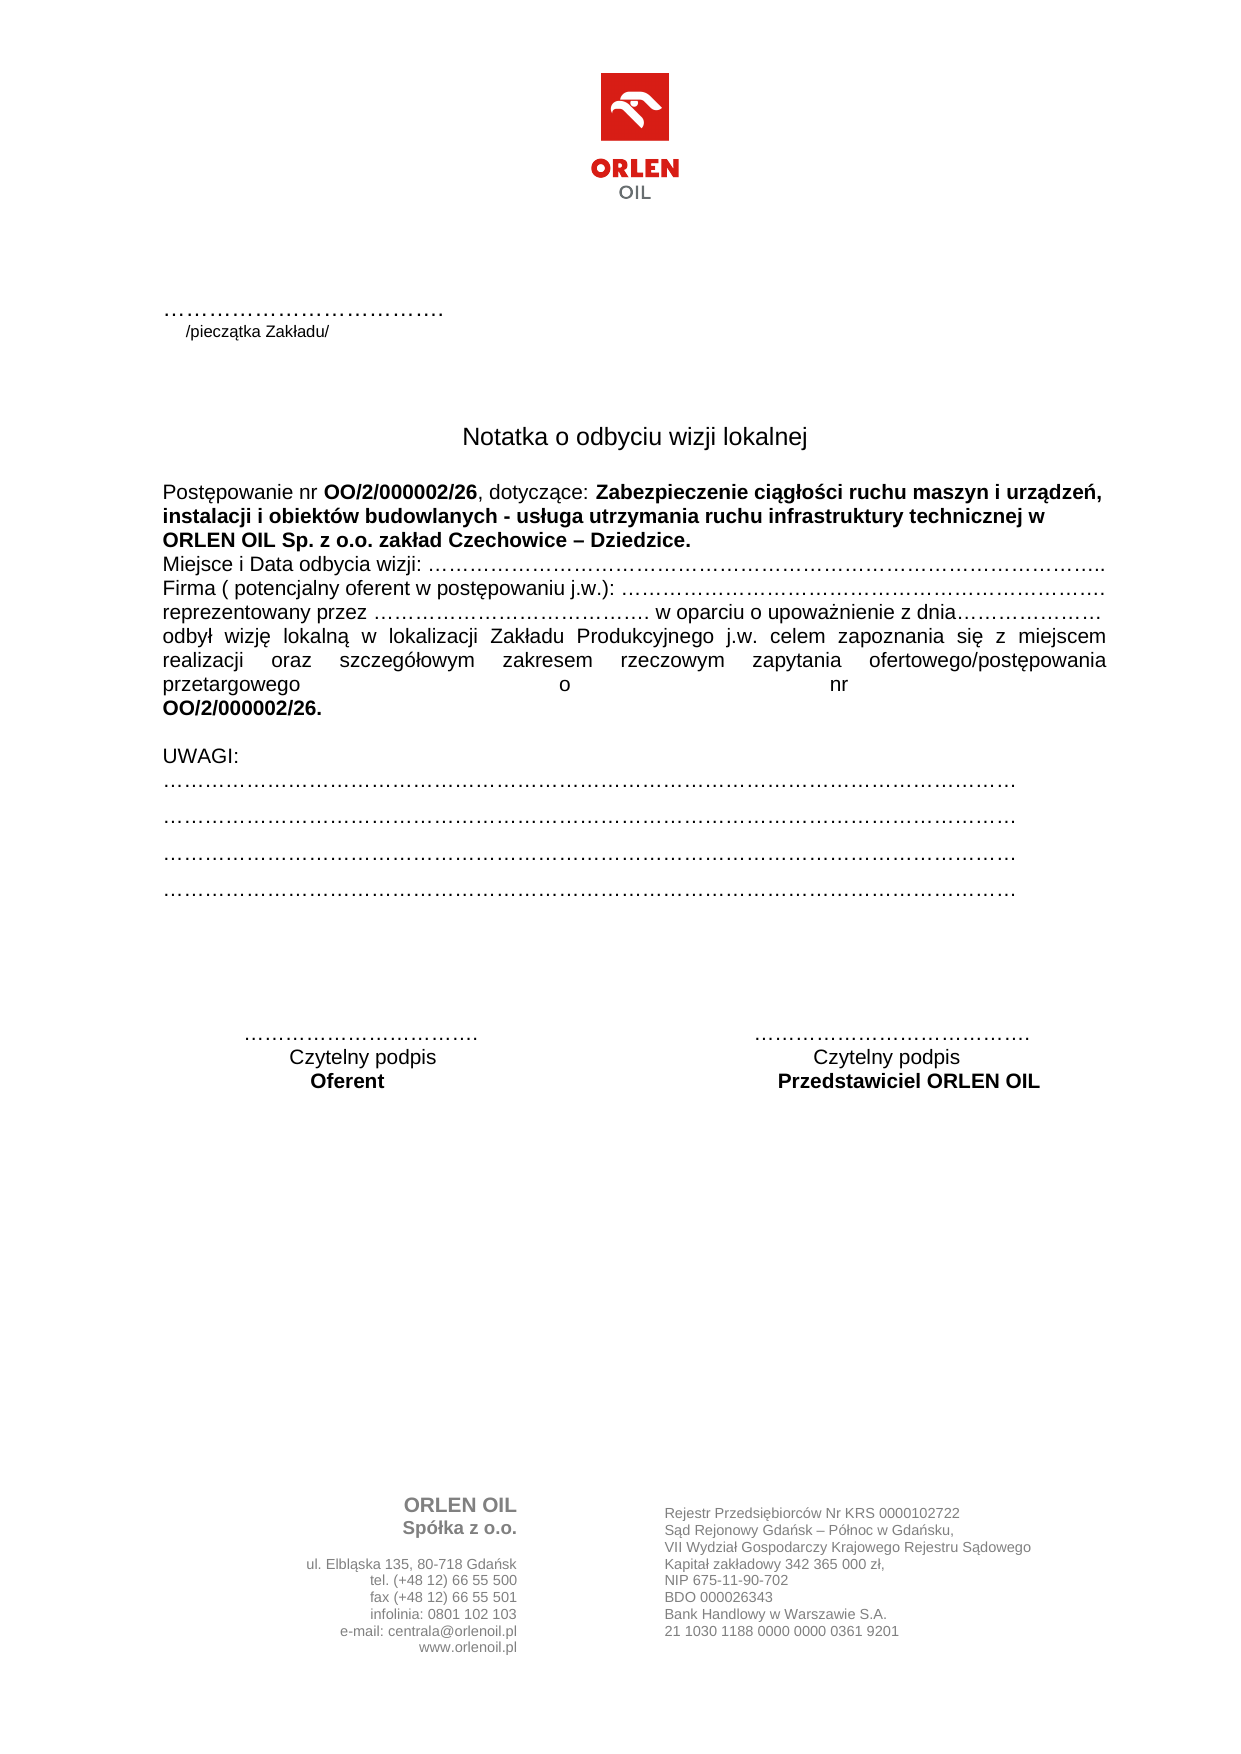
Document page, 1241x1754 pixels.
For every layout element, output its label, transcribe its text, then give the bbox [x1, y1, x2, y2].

text …………………………………………………………………………………………………………… [162, 804, 1107, 828]
text Postępowanie nr OO/2/000002/26, dotyczące: Zabezpieczenie ciągłości ruchu maszyn i urządzeń, instalacji i obiektów budowlanych - usługa utrzymania ruchu infrastruktury technicznej w ORLEN OIL Sp. z o.o. zakład Czechowice – Dziedzice. [162, 480, 1107, 552]
text ……………………………. …………………………………. [162, 1021, 1107, 1045]
text UWAGI: [162, 743, 1107, 767]
picture [591, 73, 679, 199]
text Oferent Przedstawiciel ORLEN OIL [162, 1069, 1107, 1093]
text Czytelny podpis Czytelny podpis [162, 1045, 1107, 1069]
text ………………………………. [162, 295, 1107, 322]
text Firma ( potencjalny oferent w postępowaniu j.w.): ……………………………………………………………. [162, 576, 1107, 600]
text /pieczątka Zakładu/ [162, 322, 1107, 341]
text Miejsce i Data odbycia wizji: …………………………………………………………………………………….. [162, 552, 1107, 576]
text …………………………………………………………………………………………………………… [162, 877, 1107, 901]
text …………………………………………………………………………………………………………… [162, 767, 1107, 791]
text Notatka o odbyciu wizji lokalnej [162, 422, 1107, 451]
text odbył wizję lokalną w lokalizacji Zakładu Produkcyjnego j.w. celem zapoznania się z miejscem realizacji oraz szczegółowym zakresem rzeczowym zapytania ofertowego/postępowania przetargowego o nr OO/2/000002/26. [162, 624, 1107, 719]
text …………………………………………………………………………………………………………… [162, 840, 1107, 864]
text reprezentowany przez …………………………………. w oparciu o upoważnienie z dnia………………… [162, 600, 1107, 624]
